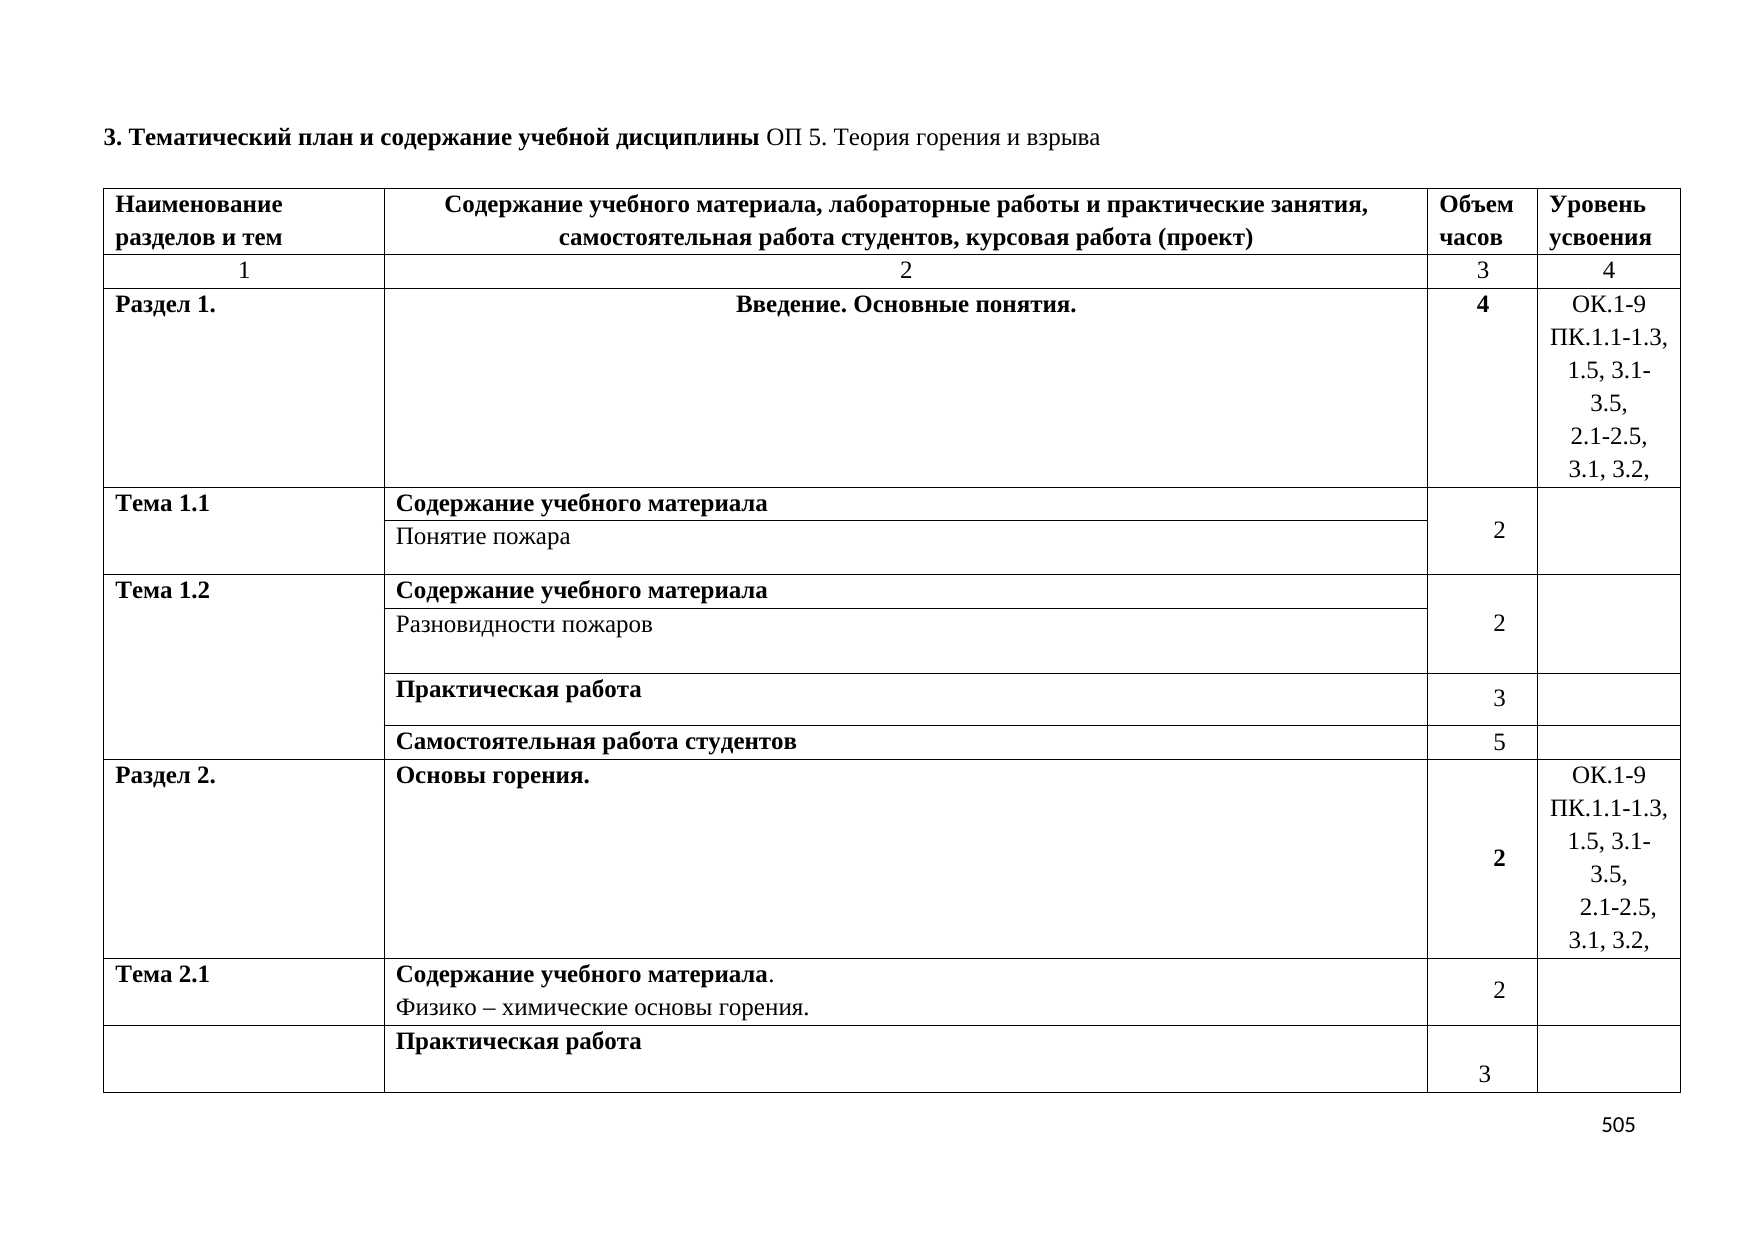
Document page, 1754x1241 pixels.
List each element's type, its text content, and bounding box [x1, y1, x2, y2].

table_cell 3 [1428, 674, 1537, 725]
table_cell Самостоятельная работа студентов [385, 726, 1427, 759]
table_cell Раздел 2. [104, 760, 384, 958]
table_cell 2 [1428, 760, 1537, 958]
table_cell Основы горения. [385, 760, 1427, 958]
table_cell ОК.1-9 ПК.1.1-1.3, 1.5, 3.1-3.5, 2.1-2.5, 3.1, 3.2, [1538, 289, 1680, 487]
table_cell Тема 1.2 [104, 575, 384, 759]
table_cell [1538, 1026, 1680, 1092]
table_header Содержание учебного материала, лабораторные работы и практические занятия, самостоятельная работа студентов, курсовая работа (проект) [385, 189, 1427, 254]
table_cell Содержание учебного материала [385, 488, 1427, 520]
table_cell Тема 1.1 [104, 488, 384, 574]
table_cell Практическая работа [385, 1026, 1427, 1092]
table_cell 5 [1428, 726, 1537, 759]
table_cell Введение. Основные понятия. [385, 289, 1427, 487]
table_cell [104, 1026, 384, 1092]
table_cell [1538, 959, 1680, 1025]
table_cell 4 [1428, 289, 1537, 487]
table_cell 2 [1428, 959, 1537, 1025]
table_cell 1 [104, 255, 384, 288]
table_cell Содержание учебного материала [385, 575, 1427, 608]
table_cell 2 [1428, 575, 1537, 673]
table_cell 3 [1428, 255, 1537, 288]
table_cell Понятие пожара [385, 521, 1427, 574]
table_cell 2 [1428, 488, 1537, 574]
table_cell [1538, 575, 1680, 673]
table_cell Содержание учебного материала. Физико – химические основы горения. [385, 959, 1427, 1025]
table_header Уровень усвоения [1538, 189, 1680, 254]
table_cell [1538, 760, 1680, 958]
table_cell 2 [385, 255, 1427, 288]
table_cell Раздел 1. [104, 289, 384, 487]
table_cell [1538, 674, 1680, 725]
table_header Наименование разделов и тем [104, 189, 384, 254]
table_cell Разновидности пожаров [385, 609, 1427, 673]
table_cell [1538, 726, 1680, 759]
table_cell [1538, 488, 1680, 574]
table_cell 3 [1428, 1026, 1537, 1092]
table_cell 4 [1538, 255, 1680, 288]
table_cell Практическая работа [385, 674, 1427, 725]
text 3. Тематический план и содержание учебной дисциплины ОП 5. Теория горения и взрыва [103, 122, 1636, 150]
table_cell Тема 2.1 [104, 959, 384, 1025]
table_header Объем часов [1428, 189, 1537, 254]
